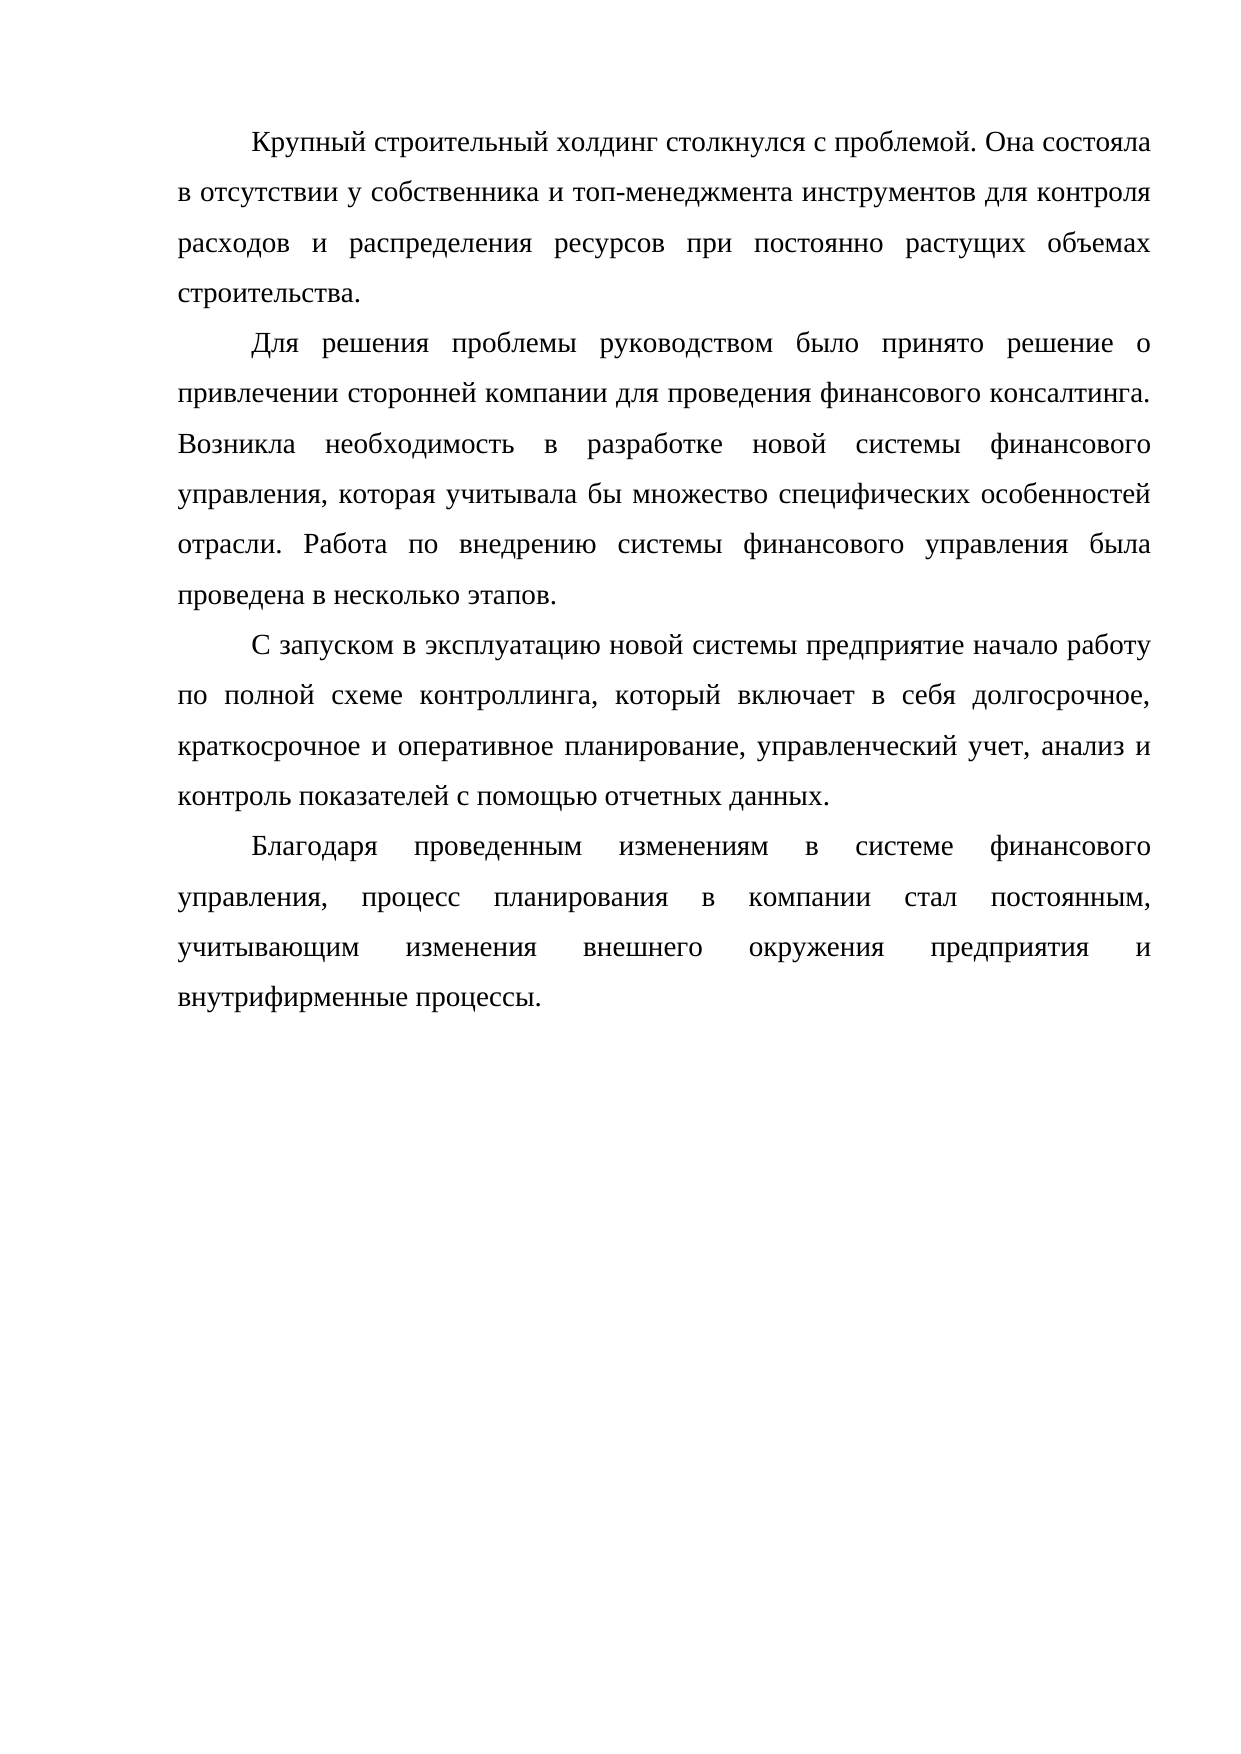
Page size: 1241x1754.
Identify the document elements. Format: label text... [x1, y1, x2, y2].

text С запуском в эксплуатацию новой системы предприятие начало работу по полной схеме контроллинга, который включает в себя долгосрочное, краткосрочное и оперативное планирование, управленческий учет, анализ и контроль показателей с помощью отчетных данных. [177, 627, 1152, 812]
text Крупный строительный холдинг столкнулся с проблемой. Она состояла в отсутствии у собственника и топ-менеджмента инструментов для контроля расходов и распределения ресурсов при постоянно растущих объемах строительства. [177, 124, 1152, 308]
text Для решения проблемы руководством было принято решение о привлечении сторонней компании для проведения финансового консалтинга. Возникла необходимость в разработке новой системы финансового управления, которая учитывала бы множество специфических особенностей отрасли. Работа по внедрению системы финансового управления была проведена в несколько этапов. [177, 325, 1152, 610]
text Благодаря проведенным изменениям в системе финансового управления, процесс планирования в компании стал постоянным, учитывающим изменения внешнего окружения предприятия и внутрифирменные процессы. [177, 828, 1152, 1013]
